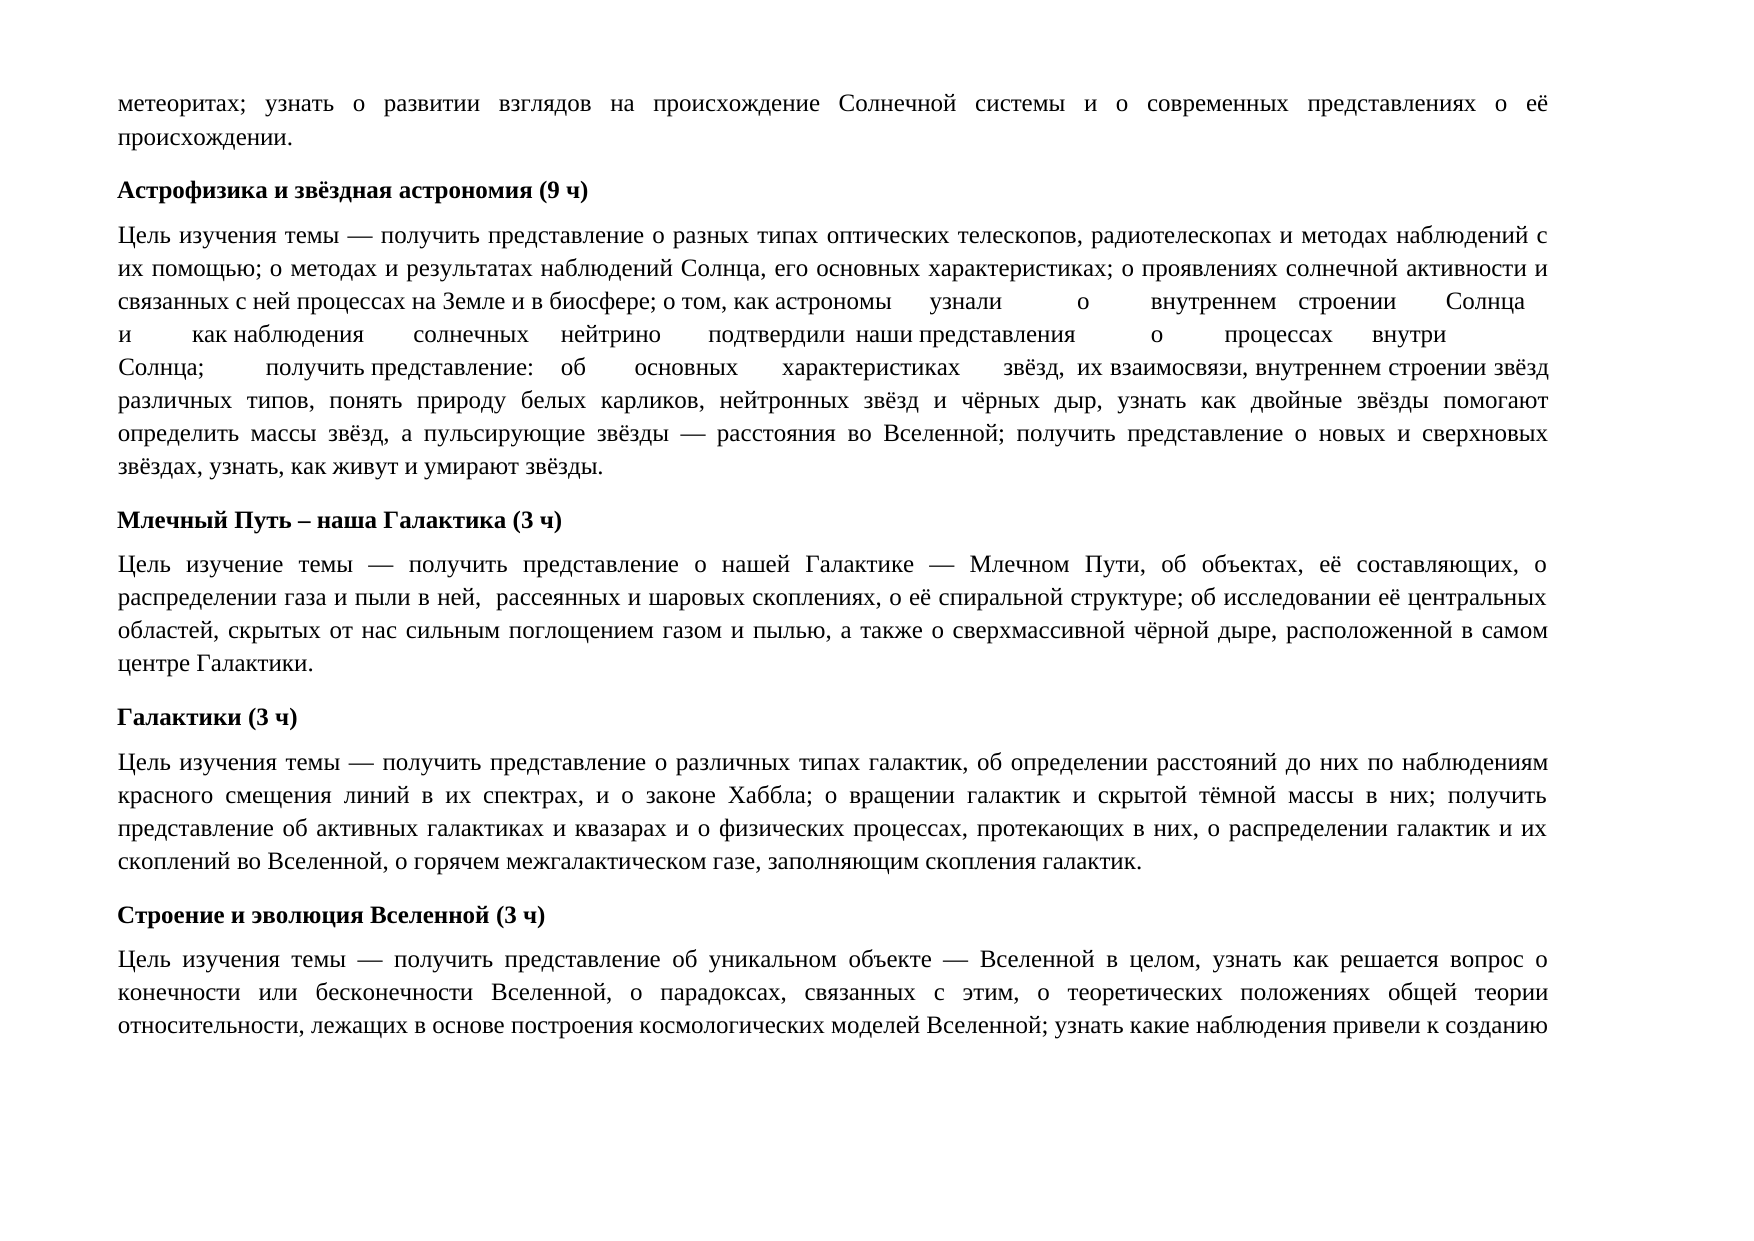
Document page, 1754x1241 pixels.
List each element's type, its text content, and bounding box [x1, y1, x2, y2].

text Цель изучение темы — получить представление о нашей Галактике — Млечном Пути, об объектах, её составляющих, о распределении газа и пыли в ней, рассеянных и шаровых скоплениях, о её спиральной структуре; об исследовании её центральных областей, скрытых от нас сильным поглощением газом и пылью, а также о сверхмассивной чёрной дыре, расположенной в самом центре Галактики. [118, 549, 1550, 677]
subtitle Строение и эволюция Вселенной (3 ч) [117, 900, 1636, 928]
text Цель изучения темы — получить представление о разных типах оптических телескопов, радиотелескопах и методах наблюдений с их помощью; о методах и результатах наблюдений Солнца, его основных характеристиках; о проявлениях солнечной активности и связанных с ней процессах на Земле и в биосфере; о том, как астрономы узнали о внутреннем строении Солнца и как наблюдения солнечных нейтрино подтвердили наши представления о процессах внутри Солнца; получить представление: об основных характеристиках звёзд, их взаимосвязи, внутреннем строении звёзд различных типов, понять природу белых карликов, нейтронных звёзд и чёрных дыр, узнать как двойные звёзды помогают определить массы звёзд, а пульсирующие звёзды — расстояния во Вселенной; получить представление о новых и сверхновых звёздах, узнать, как живут и умирают звёзды. [118, 220, 1550, 480]
text Цель изучения темы — получить представление о различных типах галактик, об определении расстояний до них по наблюдениям красного смещения линий в их спектрах, и о законе Хаббла; о вращении галактик и скрытой тёмной массы в них; получить представление об активных галактиках и квазарах и о физических процессах, протекающих в них, о распределении галактик и их скоплений во Вселенной, о горячем межгалактическом газе, заполняющим скопления галактик. [118, 747, 1550, 874]
subtitle Астрофизика и звёздная астрономия (9 ч) [117, 175, 1636, 204]
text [118, 88, 1550, 150]
subtitle Галактики (3 ч) [117, 702, 1636, 731]
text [118, 944, 1550, 1039]
subtitle Млечный Путь – наша Галактика (3 ч) [117, 505, 1636, 534]
